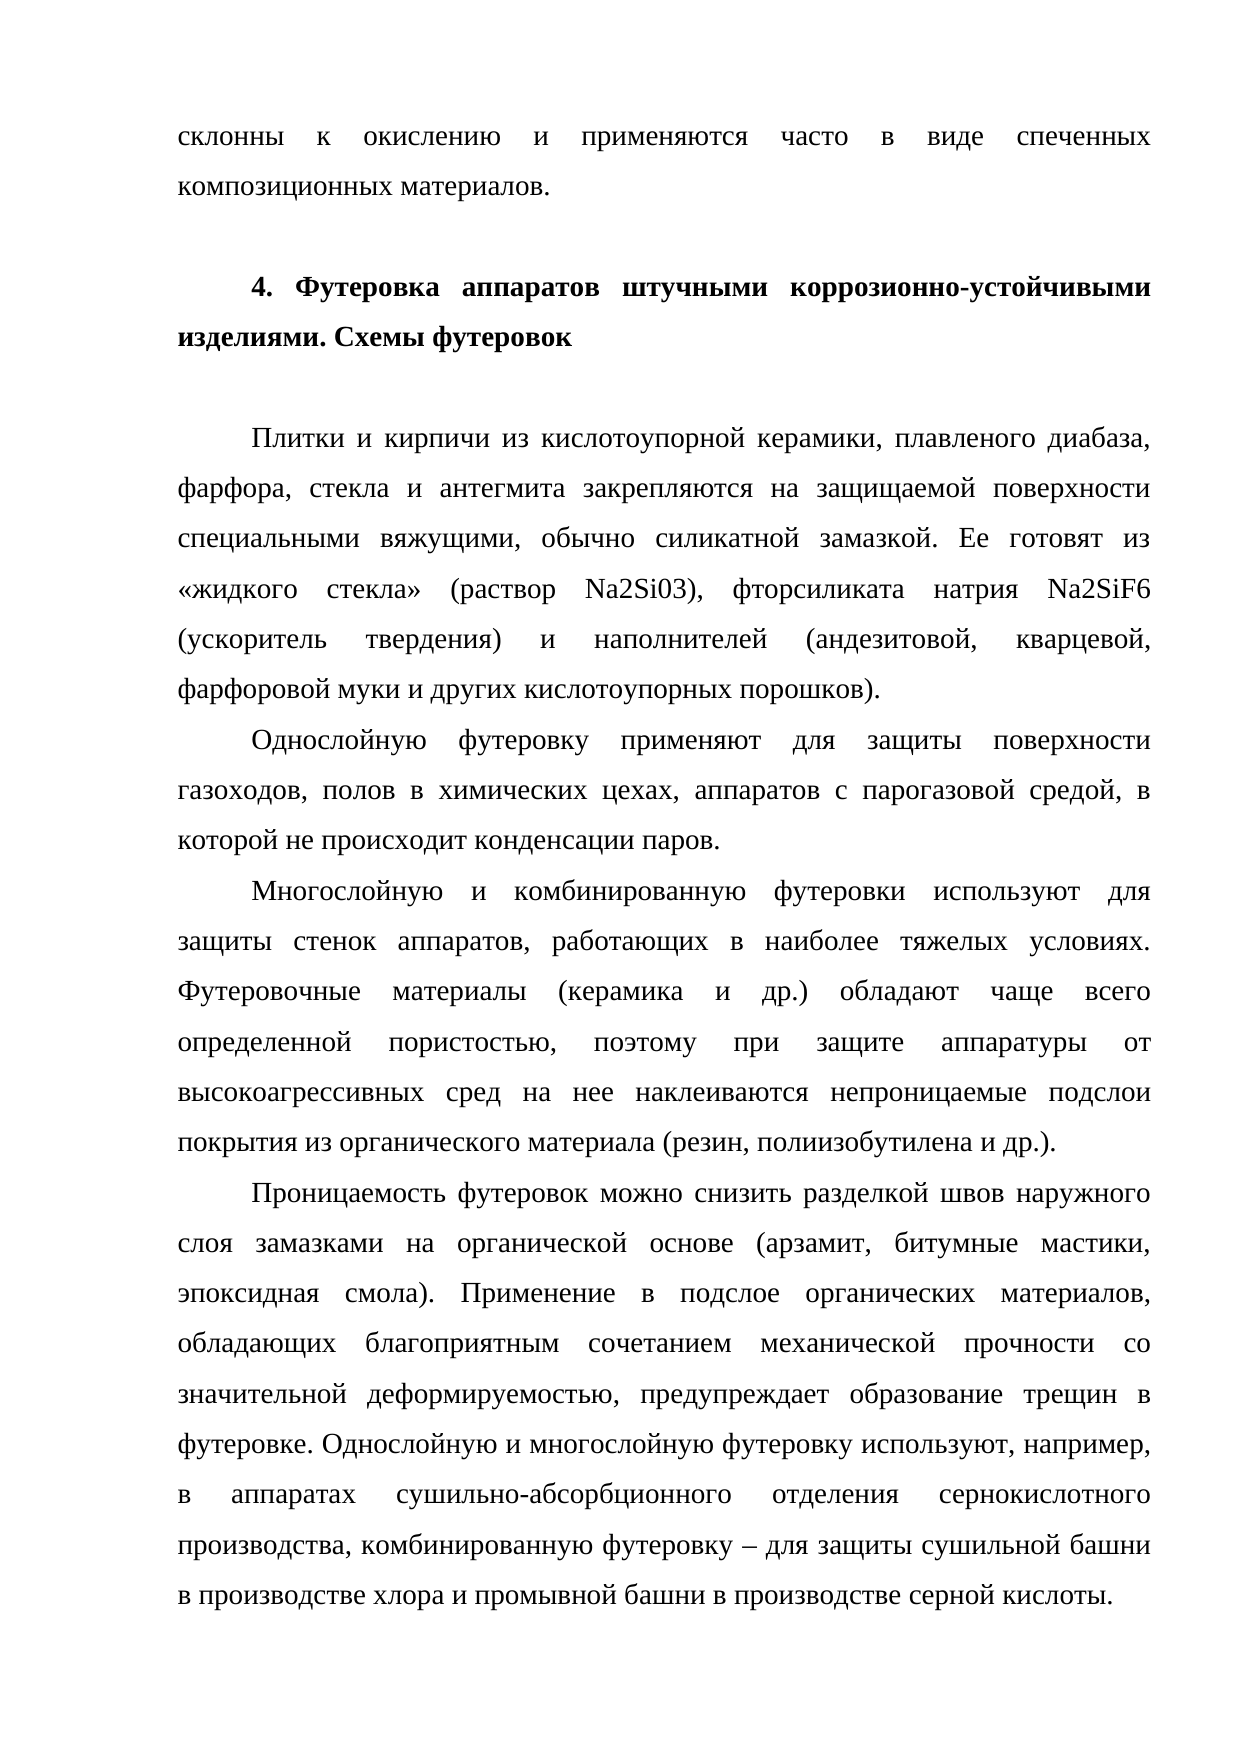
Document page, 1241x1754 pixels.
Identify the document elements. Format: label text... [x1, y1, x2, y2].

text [177, 118, 1152, 202]
text Проницаемость футеровок можно снизить разделкой швов наружного слоя замазками на органической основе (арзамит, битумные мастики, эпоксидная смола). Применение в подслое органических материалов, обладающих благоприятным сочетанием механической прочности со значительной деформируемостью, предупреждает образование трещин в футеровке. Однослойную и многослойную футеровку используют, например, в аппаратах сушильно-абсорбционного отделения сернокислотного производства, комбинированную футеровку – для защиты сушильной башни в производстве хлора и промывной башни в производстве серной кислоты. [177, 1175, 1152, 1611]
text Плитки и кирпичи из кислотоупорной керамики, плавленого диабаза, фарфора, стекла и антегмита закрепляются на защищаемой поверхности специальными вяжущими, обычно силикатной замазкой. Ее готовят из «жидкого стекла» (раствор Na2Si03), фторсиликата натрия Na2SiF6 (ускоритель твердения) и наполнителей (андезитовой, кварцевой, фарфоровой муки и других кислотоупорных порошков). [177, 420, 1152, 705]
text 4. Футеровка аппаратов штучными коррозионно-устойчивыми изделиями. Схемы футеровок [177, 269, 1152, 353]
text Многослойную и комбинированную футеровки используют для защиты стенок аппаратов, работающих в наиболее тяжелых условиях. Футеровочные материалы (керамика и др.) обладают чаще всего определенной пористостью, поэтому при защите аппаратуры от высокоагрессивных сред на нее наклеиваются непроницаемые подслои покрытия из органического материала (резин, полиизобутилена и др.). [177, 873, 1152, 1158]
text Однослойную футеровку применяют для защиты поверхности газоходов, полов в химических цехах, аппаратов с парогазовой средой, в которой не происходит конденсации паров. [177, 722, 1152, 856]
